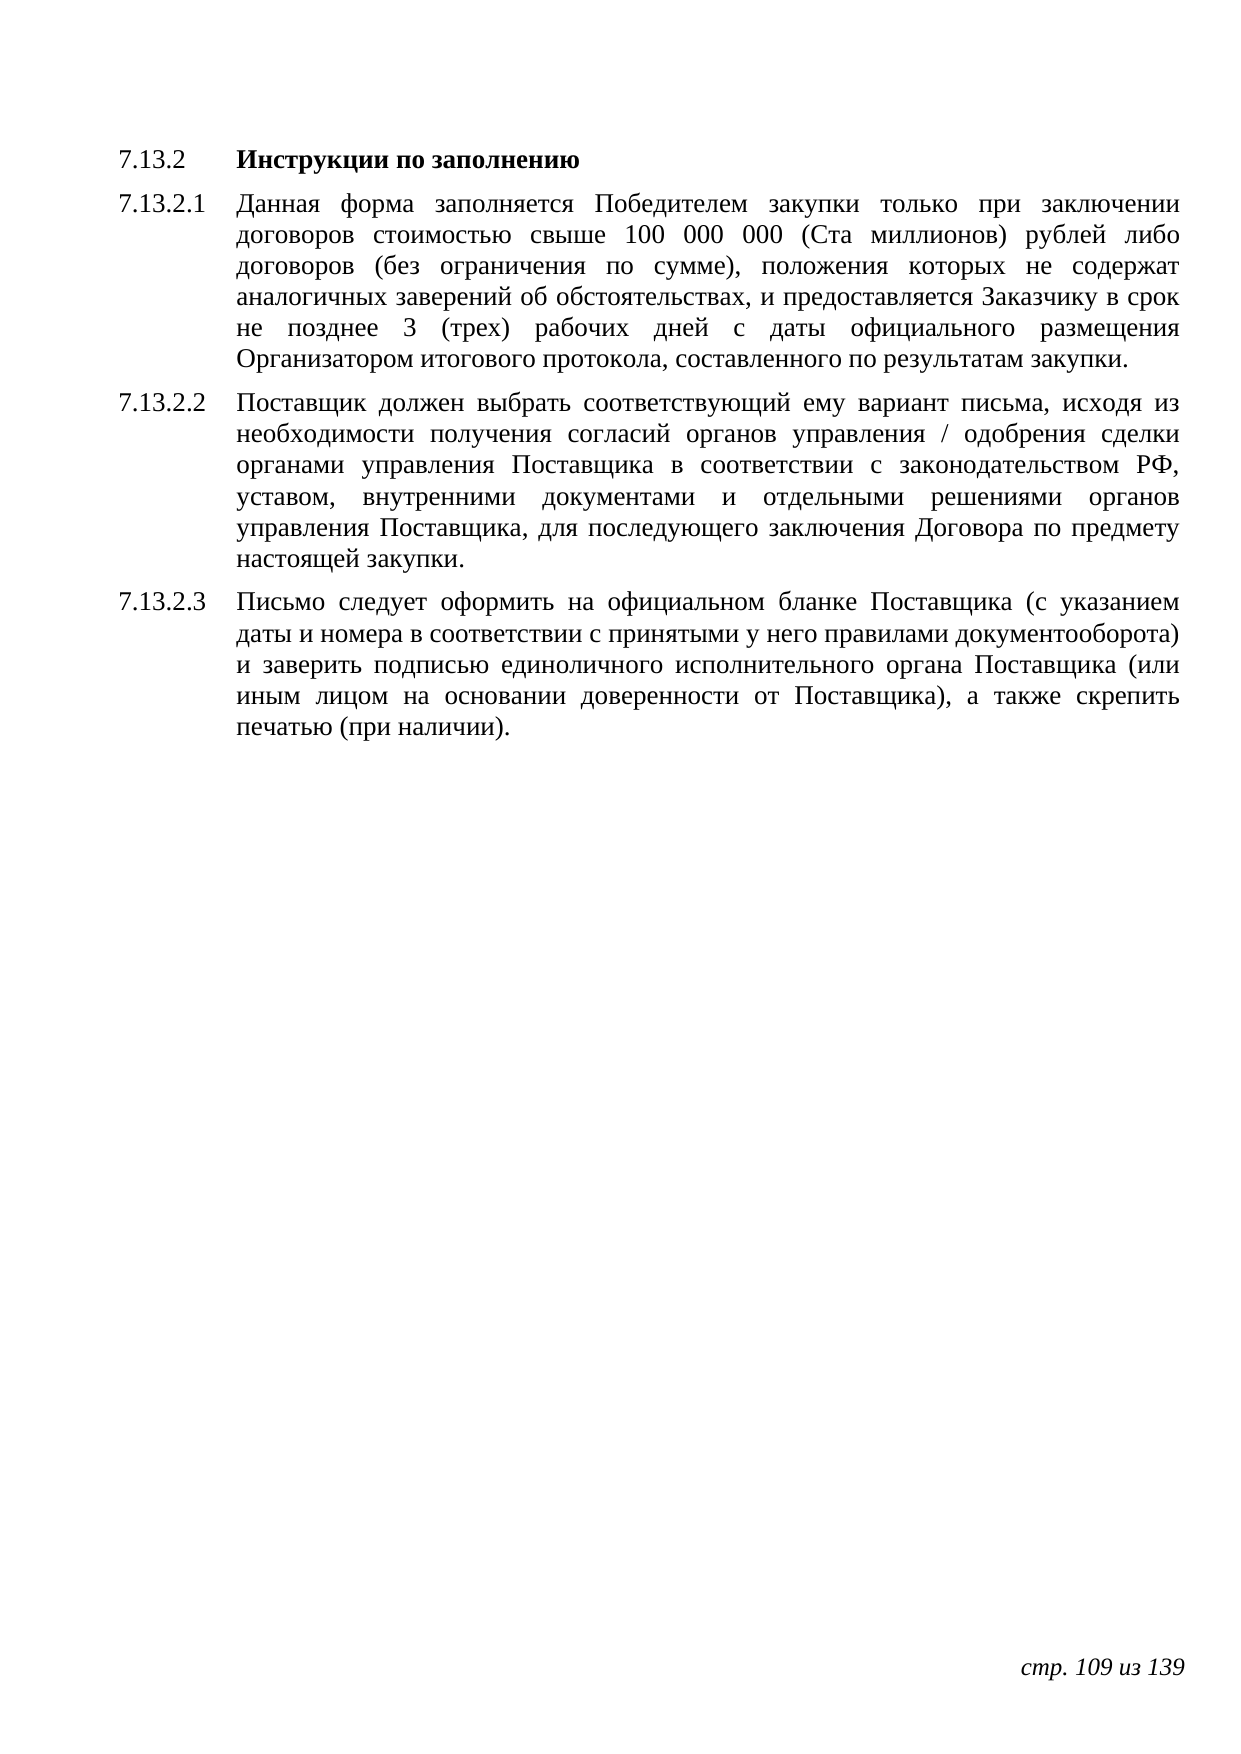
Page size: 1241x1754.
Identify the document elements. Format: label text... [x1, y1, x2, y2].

list Поставщик должен выбрать соответствующий ему вариант письма, исходя из необходимости получения согласий органов управления / одобрения сделки органами управления Поставщика в соответствии с законодательством РФ, уставом, внутренними документами и отдельными решениями органов управления Поставщика, для последующего заключения Договора по предмету настоящей закупки. [118, 386, 1181, 573]
list Данная форма заполняется Победителем закупки только при заключении договоров стоимостью свыше 100 000 000 (Ста миллионов) рублей либо договоров (без ограничения по сумме), положения которых не содержат аналогичных заверений об обстоятельствах, и предоставляется Заказчику в срок не позднее 3 (трех) рабочих дней с даты официального размещения Организатором итогового протокола, составленного по результатам закупки. [118, 187, 1181, 374]
list Инструкции по заполнению [118, 143, 1181, 174]
list Письмо следует оформить на официальном бланке Поставщика (с указанием даты и номера в соответствии с принятыми у него правилами документооборота) и заверить подписью единоличного исполнительного органа Поставщика (или иным лицом на основании доверенности от Поставщика), а также скрепить печатью (при наличии). [118, 586, 1181, 741]
